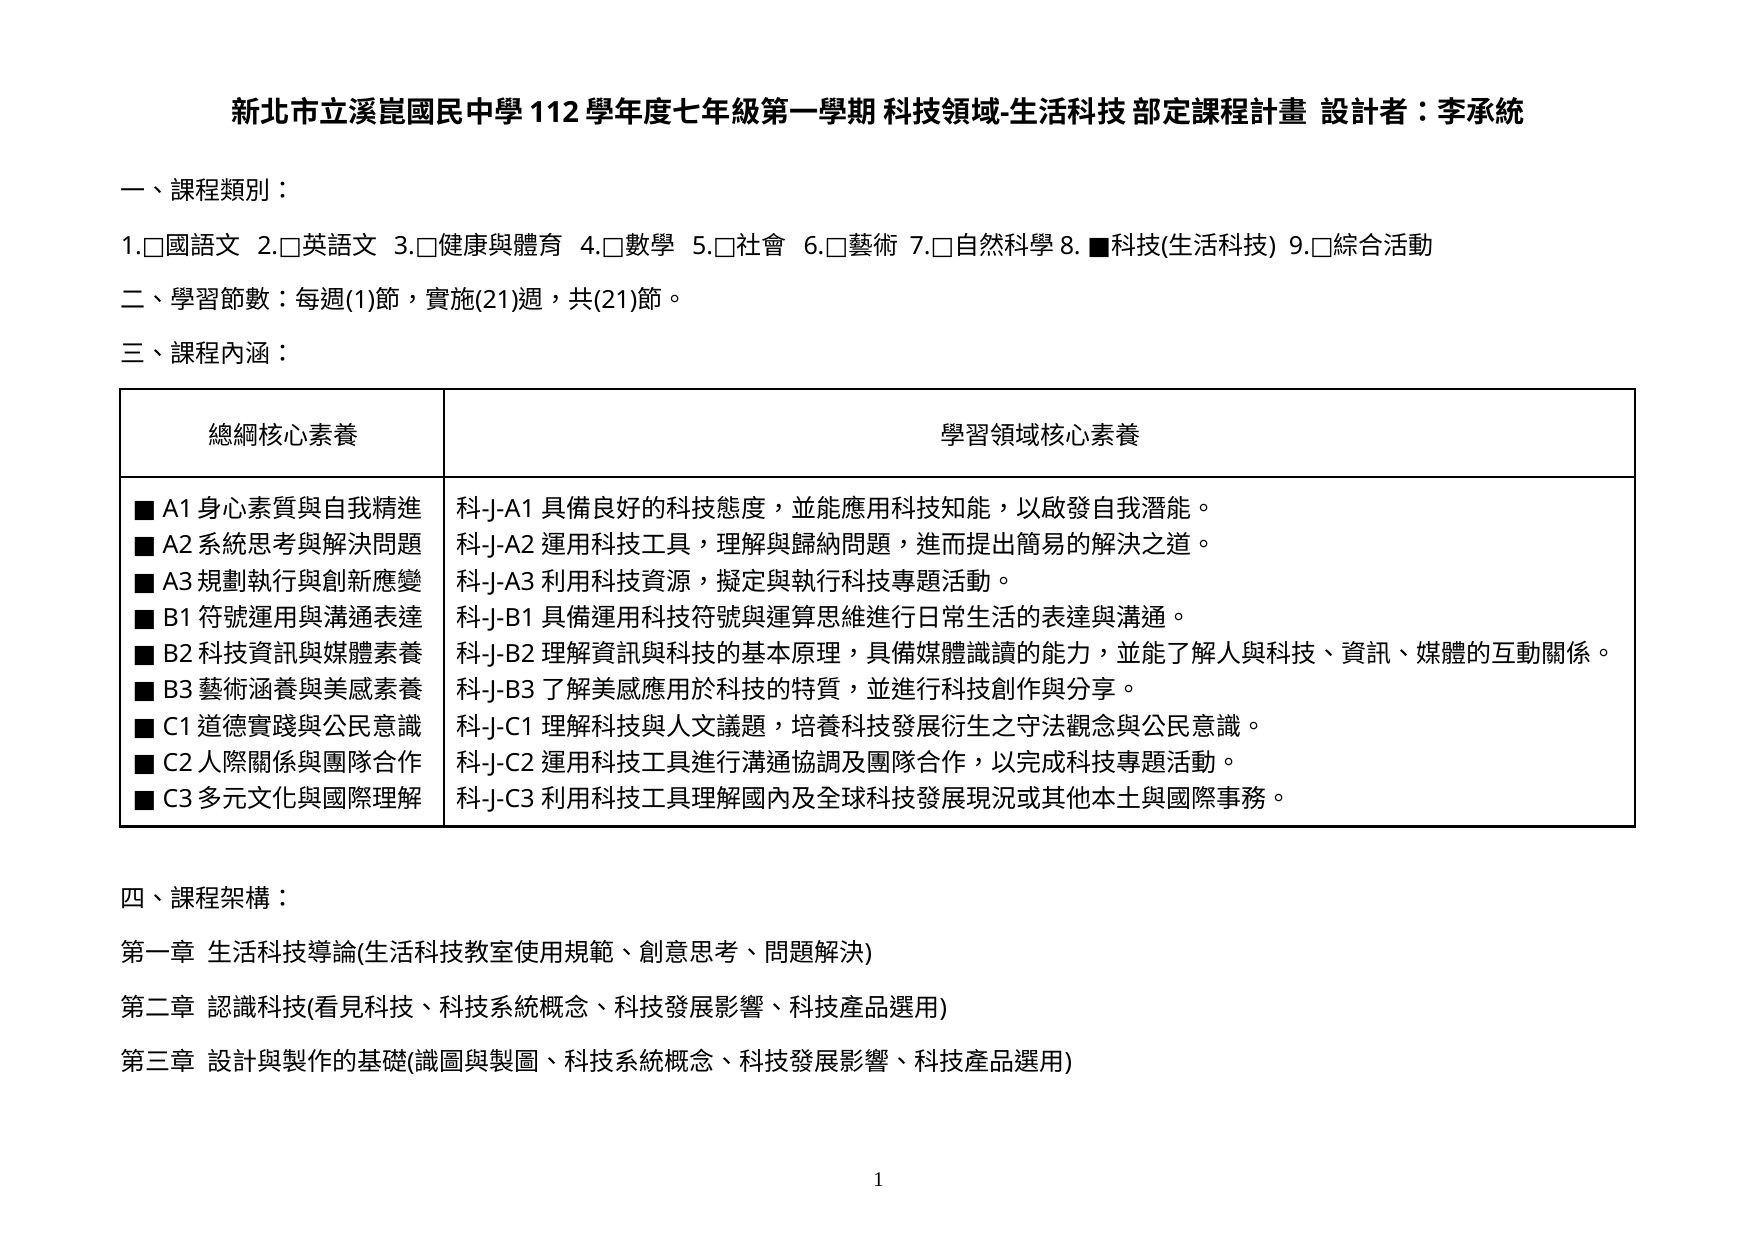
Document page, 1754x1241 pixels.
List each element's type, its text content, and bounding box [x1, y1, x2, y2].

text 三、課程內涵： [118, 334, 1636, 370]
text 一、課程類別： [118, 171, 1636, 207]
table_header 總綱核心素養 [121, 390, 443, 476]
table_header 學習領域核心素養 [445, 390, 1634, 476]
text 第三章 設計與製作的基礎(識圖與製圖、科技系統概念、科技發展影響、科技產品選用) [118, 1042, 1636, 1078]
table_cell 科-J-A1 具備良好的科技態度，並能應用科技知能，以啟發自我潛能。 科-J-A2 運用科技工具，理解與歸納問題，進而提出簡易的解決之道。 科-J-A3 利用科技資源，擬定與執行科技專題活動。 科-J-B1 具備運用科技符號與運算思維進行日常生活的表達與溝通。 科-J-B2 理解資訊與科技的基本原理，具備媒體識讀的能力，並能了解人與科技、資訊、媒體的互動關係。 科-J-B3 了解美感應用於科技的特質，並進行科技創作與分享。 科-J-C1 理解科技與人文議題，培養科技發展衍生之守法觀念與公民意識。 科-J-C2 運用科技工具進行溝通協調及團隊合作，以完成科技專題活動。 科-J-C3 利用科技工具理解國內及全球科技發展現況或其他本土與國際事務。 [445, 478, 1634, 825]
text 第一章 生活科技導論(生活科技教室使用規範、創意思考、問題解決) [118, 933, 1636, 969]
text 四、課程架構： [118, 878, 1636, 915]
text 二、學習節數：每週(1)節，實施(21)週，共(21)節。 [118, 279, 1636, 316]
text 新北市立溪崑國民中學112學年度七年級第一學期 科技領域-生活科技 部定課程計畫 設計者：李承統 [118, 89, 1636, 131]
text 第二章 認識科技(看見科技、科技系統概念、科技發展影響、科技產品選用) [118, 987, 1636, 1023]
table_cell ■ A1身心素質與自我精進 ■ A2系統思考與解決問題 ■ A3規劃執行與創新應變 ■ B1符號運用與溝通表達 ■ B2科技資訊與媒體素養 ■ B3藝術涵養與美感素養 ■ C1道德實踐與公民意識 ■ C2人際關係與團隊合作 ■ C3多元文化與國際理解 [121, 478, 443, 825]
text 1.□國語文 2.□英語文 3.□健康與體育 4.□數學 5.□社會 6.□藝術 7.□自然科學 8. ■科技(生活科技) 9.□綜合活動 [118, 225, 1636, 261]
